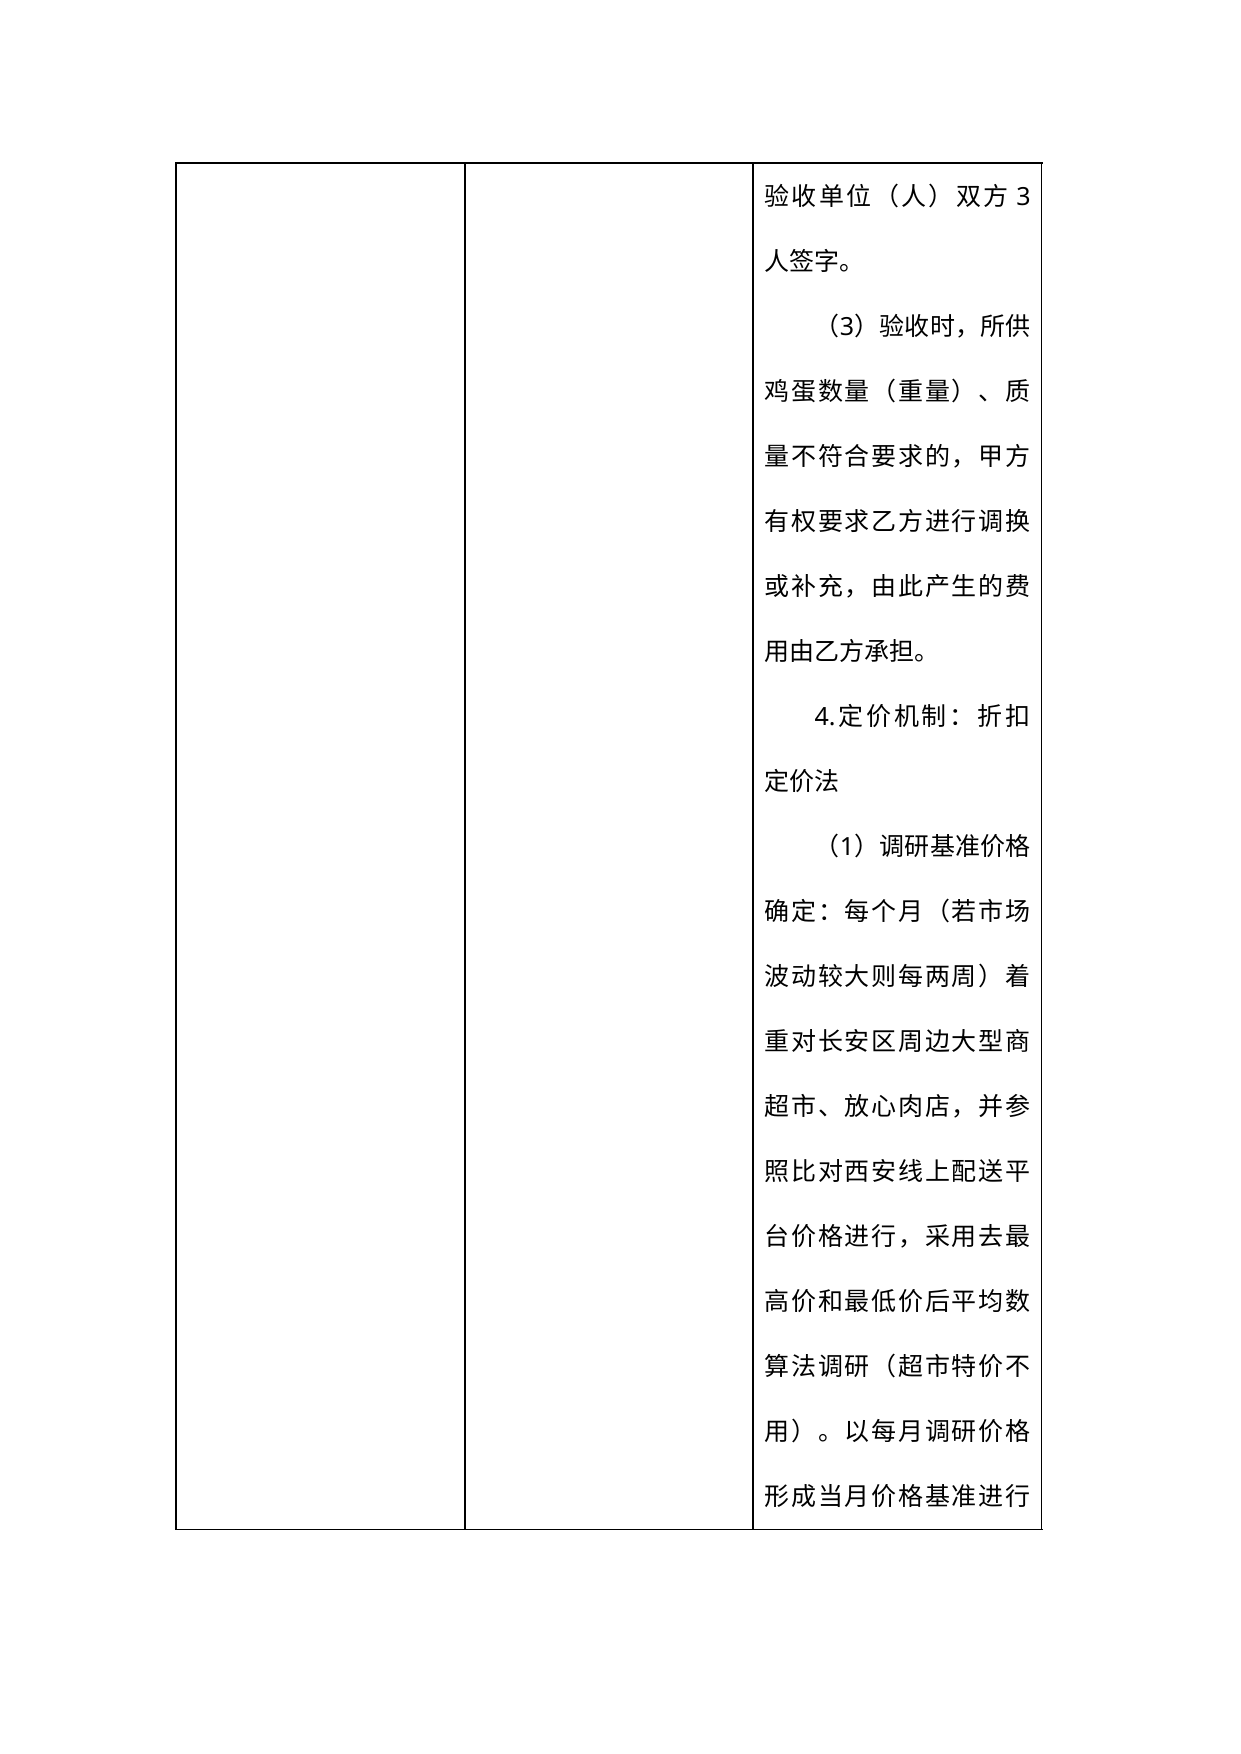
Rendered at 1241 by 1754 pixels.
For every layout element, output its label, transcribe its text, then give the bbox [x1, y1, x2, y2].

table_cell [754, 164, 1041, 1528]
table_cell 1 [177, 164, 464, 1528]
table_cell [466, 164, 752, 1528]
